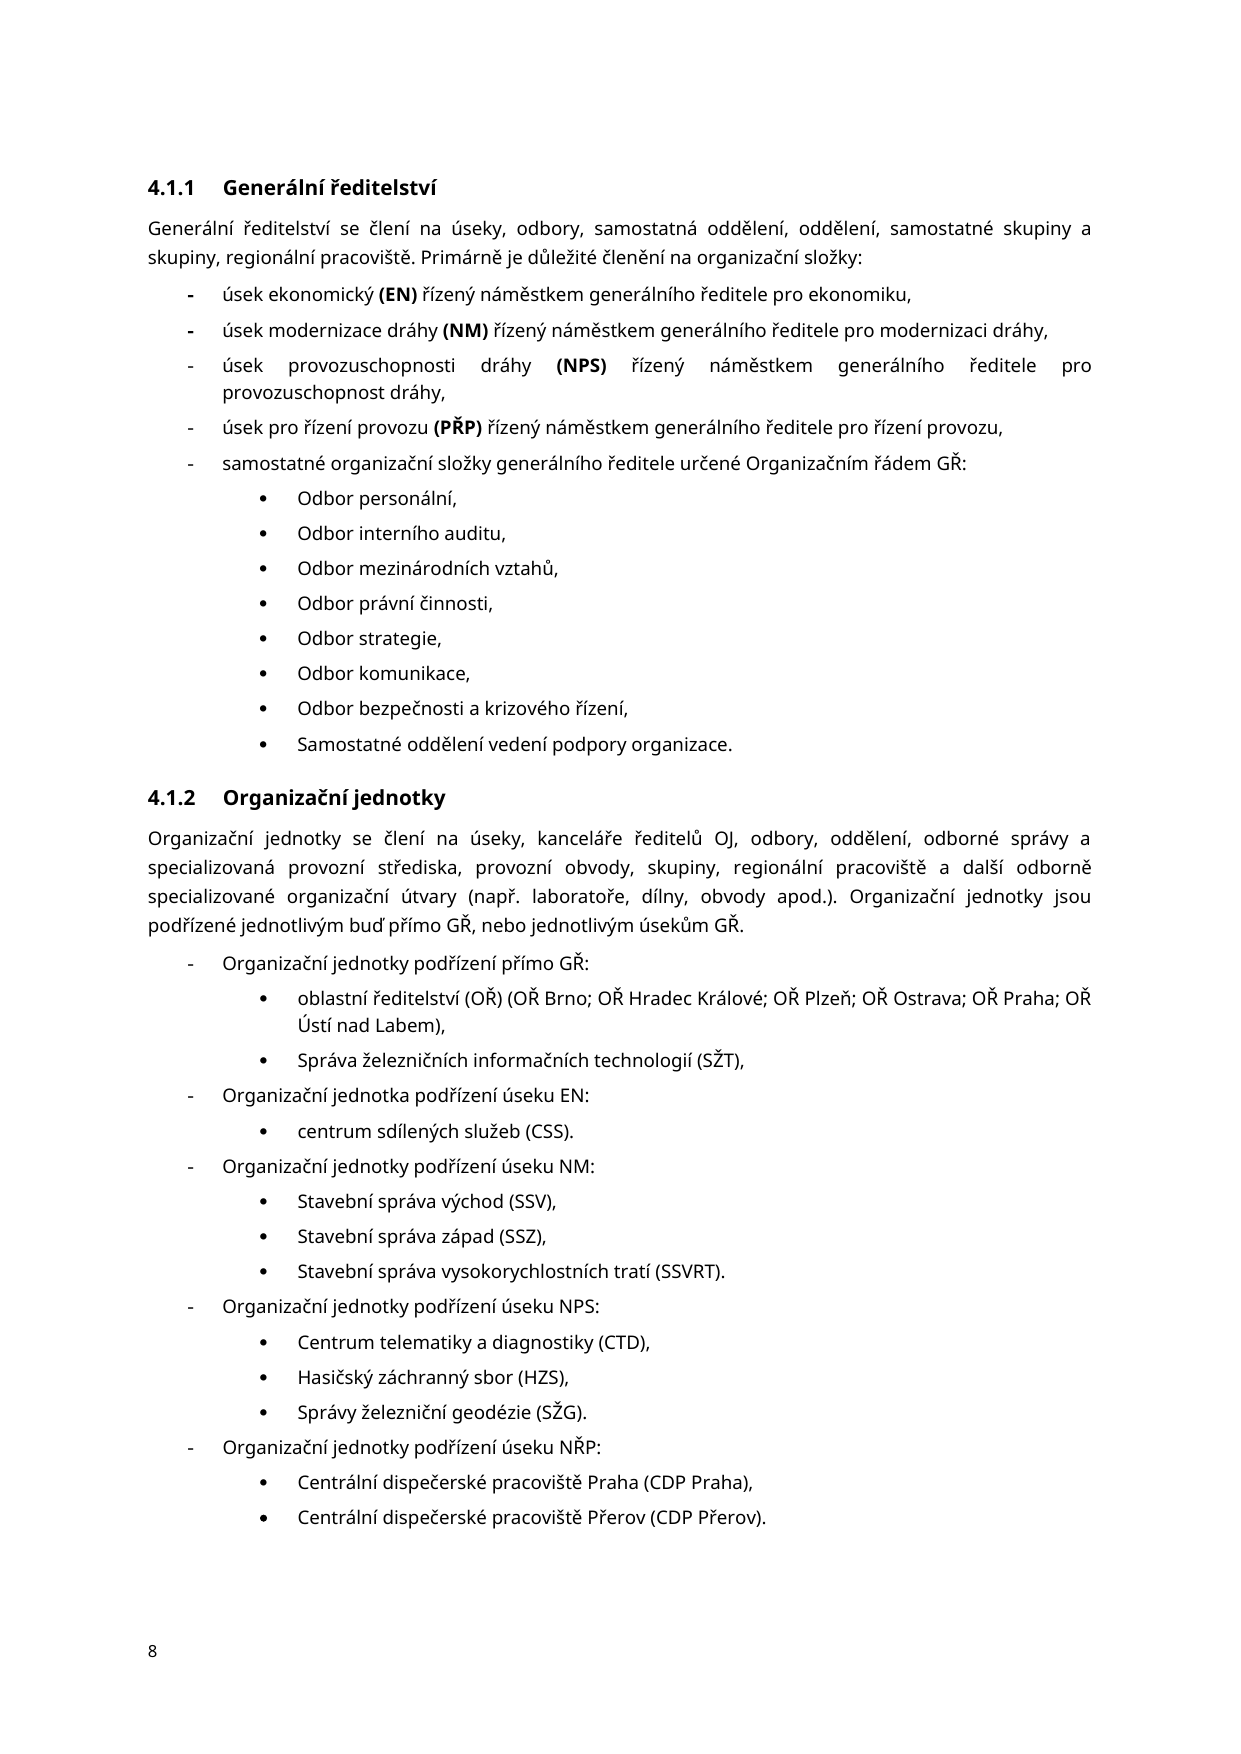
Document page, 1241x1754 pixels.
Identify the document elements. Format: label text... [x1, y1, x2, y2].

list samostatné organizační složky generálního ředitele určené Organizačním řádem GŘ: [185, 450, 1093, 476]
text Generální ředitelství se člení na úseky, odbory, samostatná oddělení, oddělení, samostatné skupiny a skupiny, regionální pracoviště. Primárně je důležité členění na organizační složky: [148, 215, 1093, 270]
text Odbor právní činnosti, [260, 590, 1093, 616]
text Odbor komunikace, [260, 661, 1093, 686]
text Samostatné oddělení vedení podpory organizace. [260, 731, 1093, 756]
text Hasičský záchranný sbor (HZS), [260, 1364, 1093, 1389]
text Centrální dispečerské pracoviště Praha (CDP Praha), [260, 1469, 1093, 1495]
text centrum sdílených služeb (CSS). [260, 1118, 1093, 1143]
text Centrum telematiky a diagnostiky (CTD), [260, 1329, 1093, 1354]
text Odbor mezinárodních vztahů, [260, 555, 1093, 581]
text oblastní ředitelství (OŘ) (OŘ Brno; OŘ Hradec Králové; OŘ Plzeň; OŘ Ostrava; OŘ Praha; OŘ Ústí nad Labem), [260, 986, 1093, 1038]
text Odbor bezpečnosti a krizového řízení, [260, 696, 1093, 721]
list Organizační jednotky podřízení úseku NPS: [185, 1294, 1093, 1319]
text Odbor interního auditu, [260, 520, 1093, 546]
text Správa železničních informačních technologií (SŽT), [260, 1047, 1093, 1073]
text Stavební správa východ (SSV), [260, 1188, 1093, 1214]
text Správy železniční geodézie (SŽG). [260, 1399, 1093, 1425]
text Odbor personální, [260, 485, 1093, 511]
text Odbor strategie, [260, 626, 1093, 651]
list Organizační jednotky podřízení přímo GŘ: [185, 950, 1093, 976]
subtitle Organizační jednotky [148, 783, 1093, 811]
list úsek ekonomický (EN) řízený náměstkem generálního ředitele pro ekonomiku, [185, 282, 1093, 307]
list Organizační jednotky podřízení úseku NM: [185, 1153, 1093, 1179]
list úsek modernizace dráhy (NM) řízený náměstkem generálního ředitele pro modernizaci dráhy, [185, 317, 1093, 343]
text Centrální dispečerské pracoviště Přerov (CDP Přerov). [260, 1505, 1093, 1530]
text Stavební správa západ (SSZ), [260, 1223, 1093, 1249]
text Organizační jednotky se člení na úseky, kanceláře ředitelů OJ, odbory, oddělení, odborné správy a specializovaná provozní střediska, provozní obvody, skupiny, regionální pracoviště a další odborně specializované organizační útvary (např. laboratoře, dílny, obvody apod.). Organizační jednotky jsou podřízené jednotlivým buď přímo GŘ, nebo jednotlivým úsekům GŘ. [148, 825, 1093, 938]
list Organizační jednotky podřízení úseku NŘP: [185, 1434, 1093, 1460]
list úsek provozuschopnosti dráhy (NPS) řízený náměstkem generálního ředitele pro provozuschopnost dráhy, [185, 352, 1093, 405]
list úsek pro řízení provozu (PŘP) řízený náměstkem generálního ředitele pro řízení provozu, [185, 414, 1093, 440]
list Organizační jednotka podřízení úseku EN: [185, 1083, 1093, 1108]
subtitle Generální ředitelství [148, 173, 1093, 201]
text Stavební správa vysokorychlostních tratí (SSVRT). [260, 1258, 1093, 1284]
